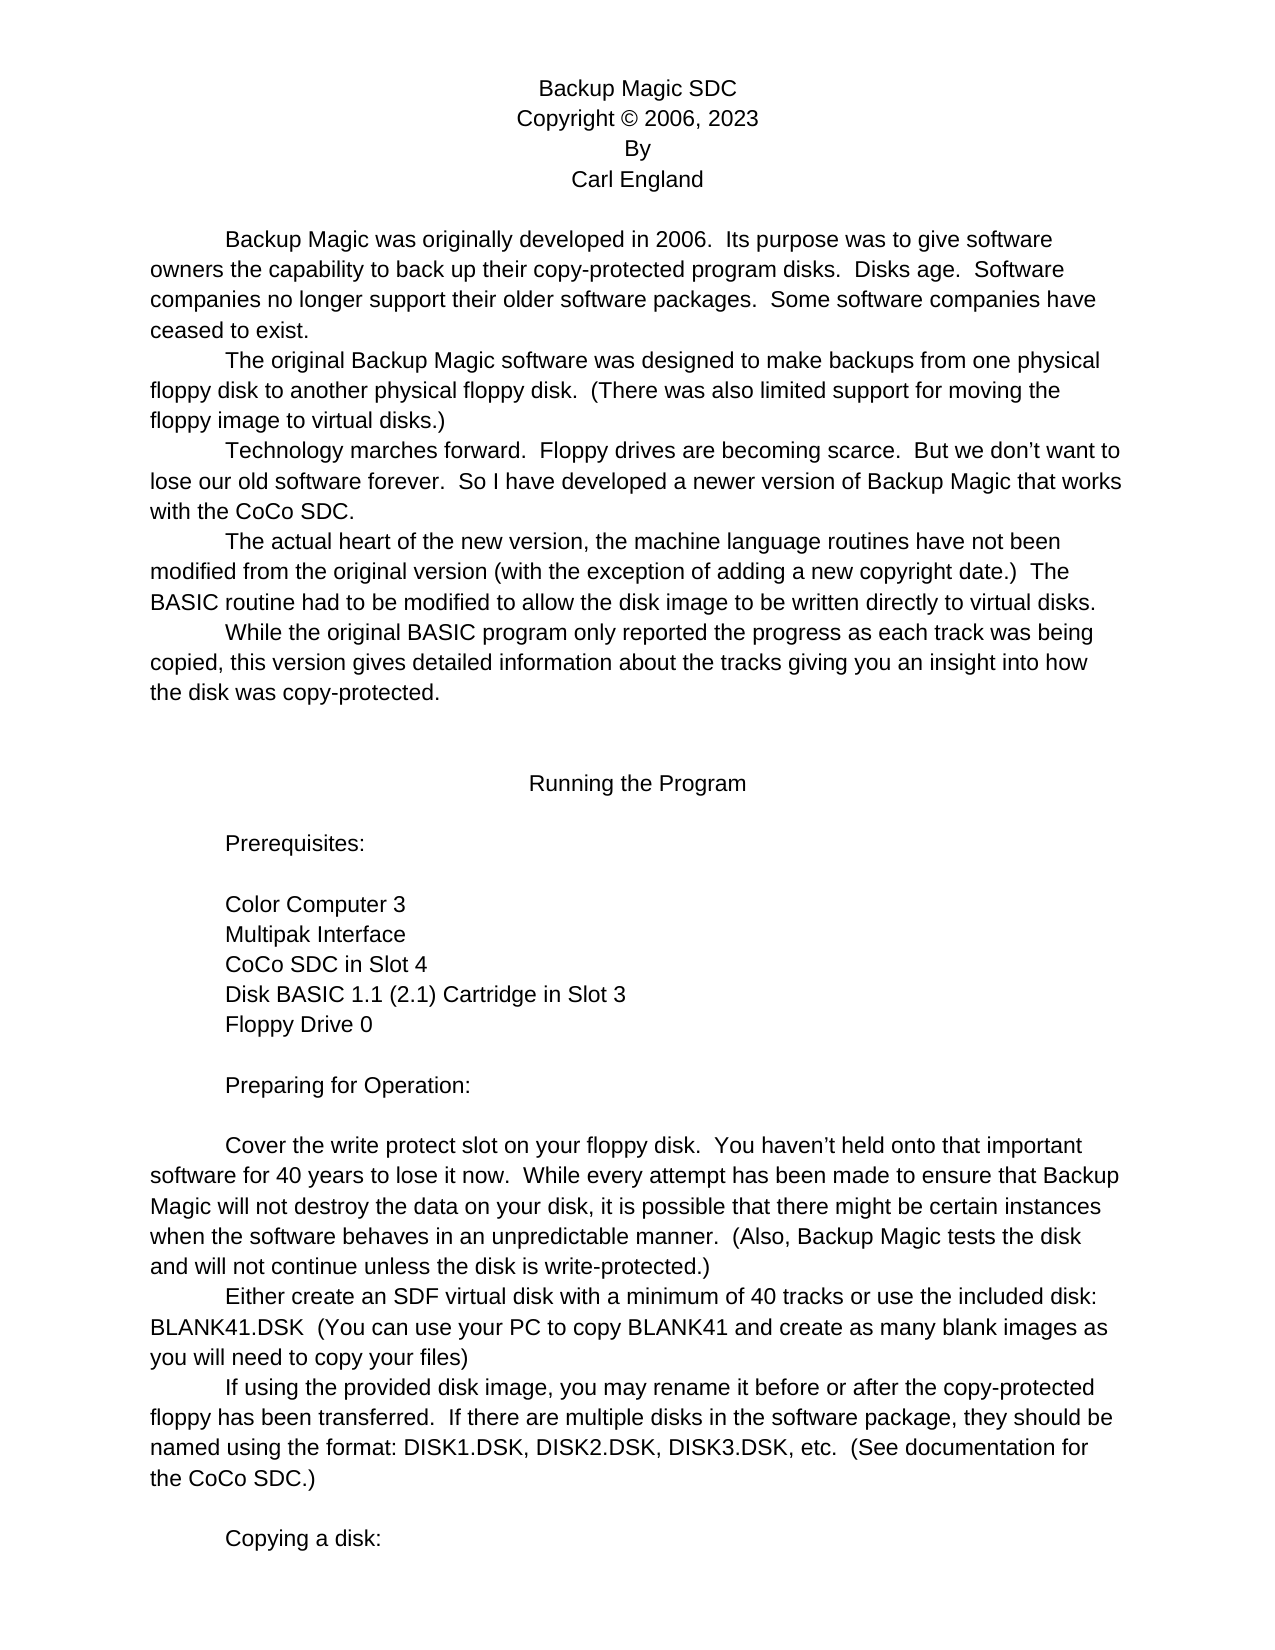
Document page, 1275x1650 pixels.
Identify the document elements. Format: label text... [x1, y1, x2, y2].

text Backup Magic was originally developed in 2006. Its purpose was to give software owners the capability to back up their copy-protected program disks. Disks age. Software companies no longer support their older software packages. Some software companies have ceased to exist. [150, 226, 1125, 343]
text While the original BASIC program only reported the progress as each track was being copied, this version gives detailed information about the tracks giving you an insight into how the disk was copy-protected. [150, 619, 1125, 706]
text Color Computer 3 [150, 891, 1125, 917]
text Copying a disk: [150, 1525, 1125, 1551]
text Either create an SDF virtual disk with a minimum of 40 tracks or use the included disk: BLANK41.DSK (You can use your PC to copy BLANK41 and create as many blank images as you will need to copy your files) [150, 1283, 1125, 1370]
text Technology marches forward. Floppy drives are becoming scarce. But we don’t want to lose our old software forever. So I have developed a newer version of Backup Magic that works with the CoCo SDC. [150, 437, 1125, 524]
text Multipak Interface [150, 921, 1125, 947]
text Carl England [150, 166, 1125, 192]
text The original Backup Magic software was designed to make backups from one physical floppy disk to another physical floppy disk. (There was also limited support for moving the floppy image to virtual disks.) [150, 347, 1125, 434]
text Backup Magic SDC [150, 75, 1125, 101]
text Prerequisites: [150, 830, 1125, 857]
text Cover the write protect slot on your floppy disk. You haven’t held onto that important software for 40 years to lose it now. While every attempt has been made to ensure that Backup Magic will not destroy the data on your disk, it is possible that there might be certain instances when the software behaves in an unpredictable manner. (Also, Backup Magic tests the disk and will not continue unless the disk is write-protected.) [150, 1132, 1125, 1279]
text By [150, 135, 1125, 162]
text Copyright © 2006, 2023 [150, 105, 1125, 132]
text CoCo SDC in Slot 4 [150, 951, 1125, 977]
text Preparing for Operation: [150, 1072, 1125, 1098]
text Disk BASIC 1.1 (2.1) Cartridge in Slot 3 [150, 981, 1125, 1008]
text If using the provided disk image, you may rename it before or after the copy-protected floppy has been transferred. If there are multiple disks in the software package, they should be named using the format: DISK1.DSK, DISK2.DSK, DISK3.DSK, etc. (See documentation for the CoCo SDC.) [150, 1374, 1125, 1491]
text Floppy Drive 0 [150, 1011, 1125, 1038]
text The actual heart of the new version, the machine language routines have not been modified from the original version (with the exception of adding a new copyright date.) The BASIC routine had to be modified to allow the disk image to be written directly to virtual disks. [150, 528, 1125, 615]
text Running the Program [150, 770, 1125, 796]
